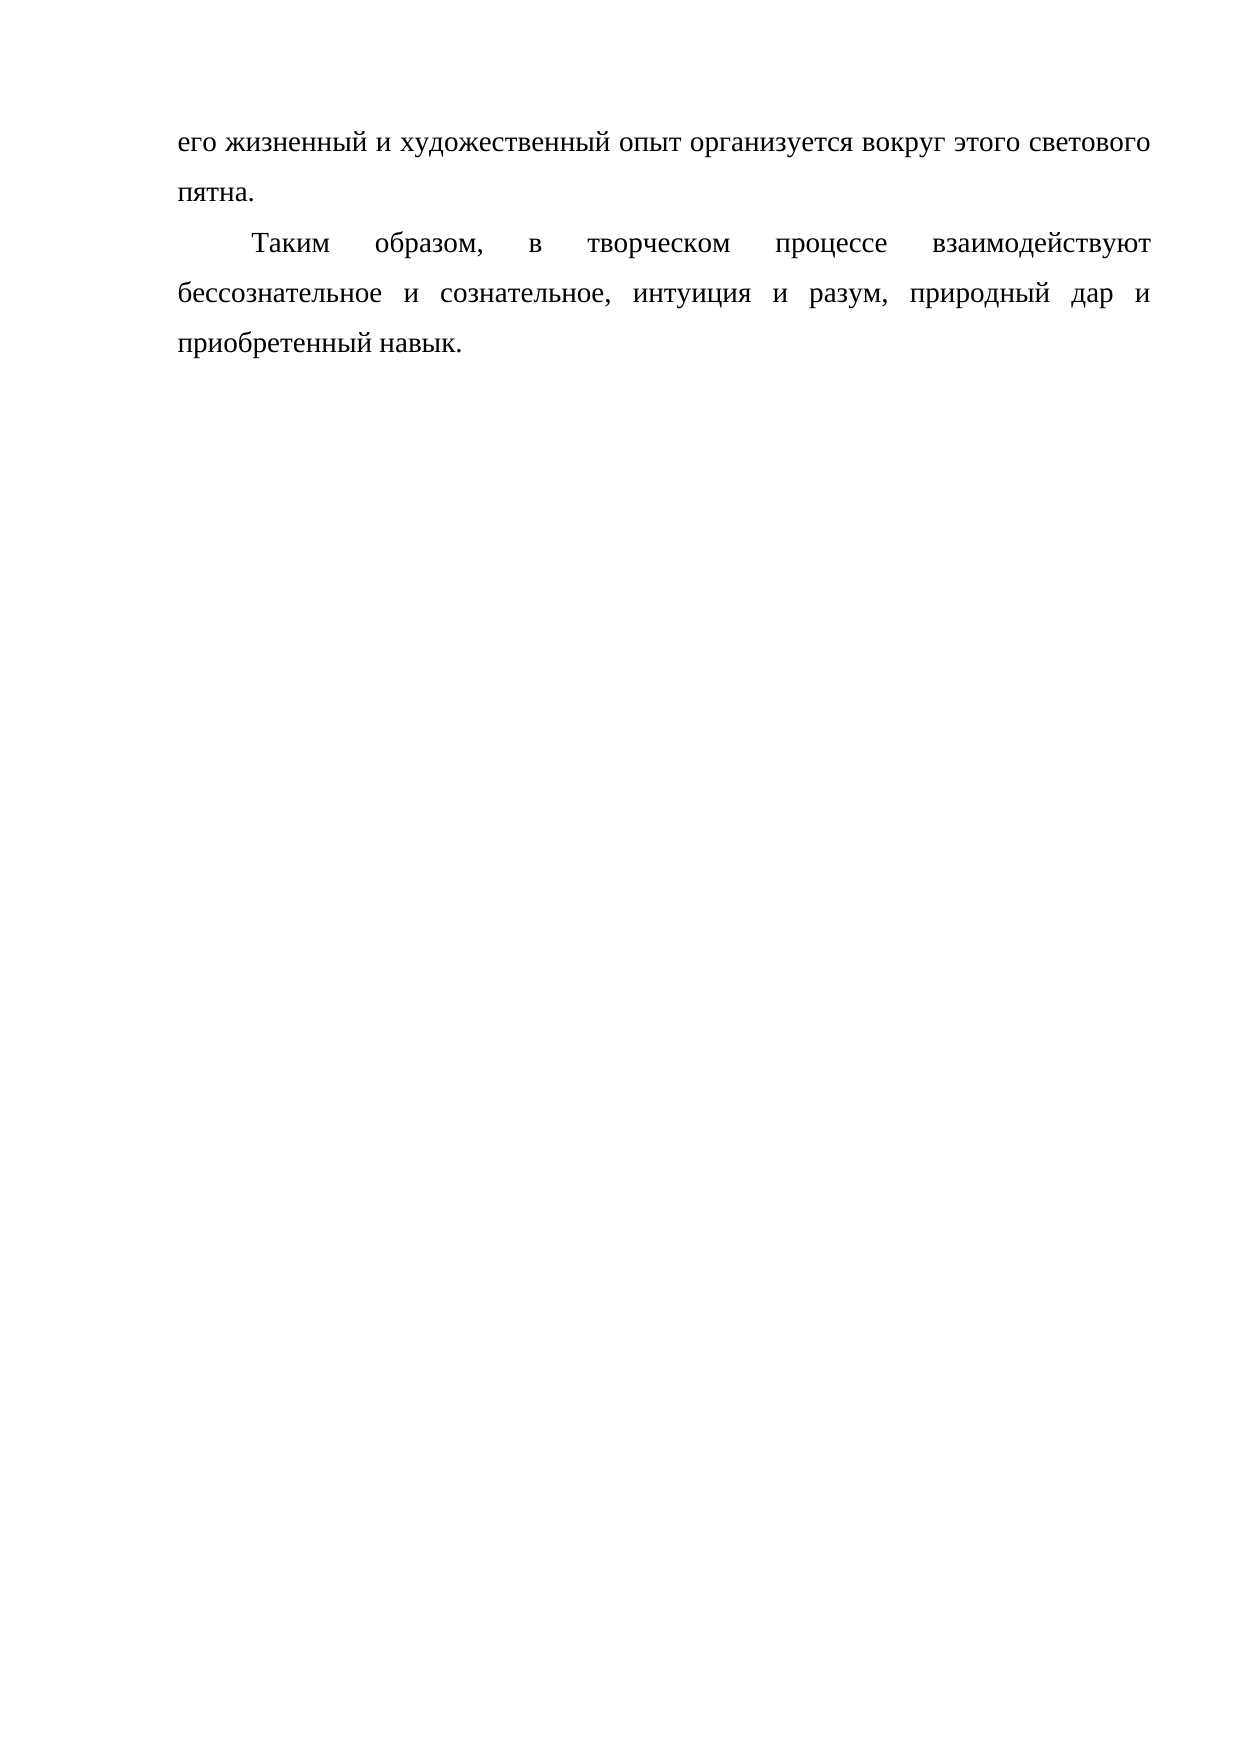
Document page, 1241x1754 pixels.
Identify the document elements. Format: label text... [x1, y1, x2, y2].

text Таким образом, в творческом процессе взаимодействуют бессознательное и сознательное, интуиция и разум, природный дар и приобретенный навык. [177, 225, 1152, 359]
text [177, 124, 1152, 208]
